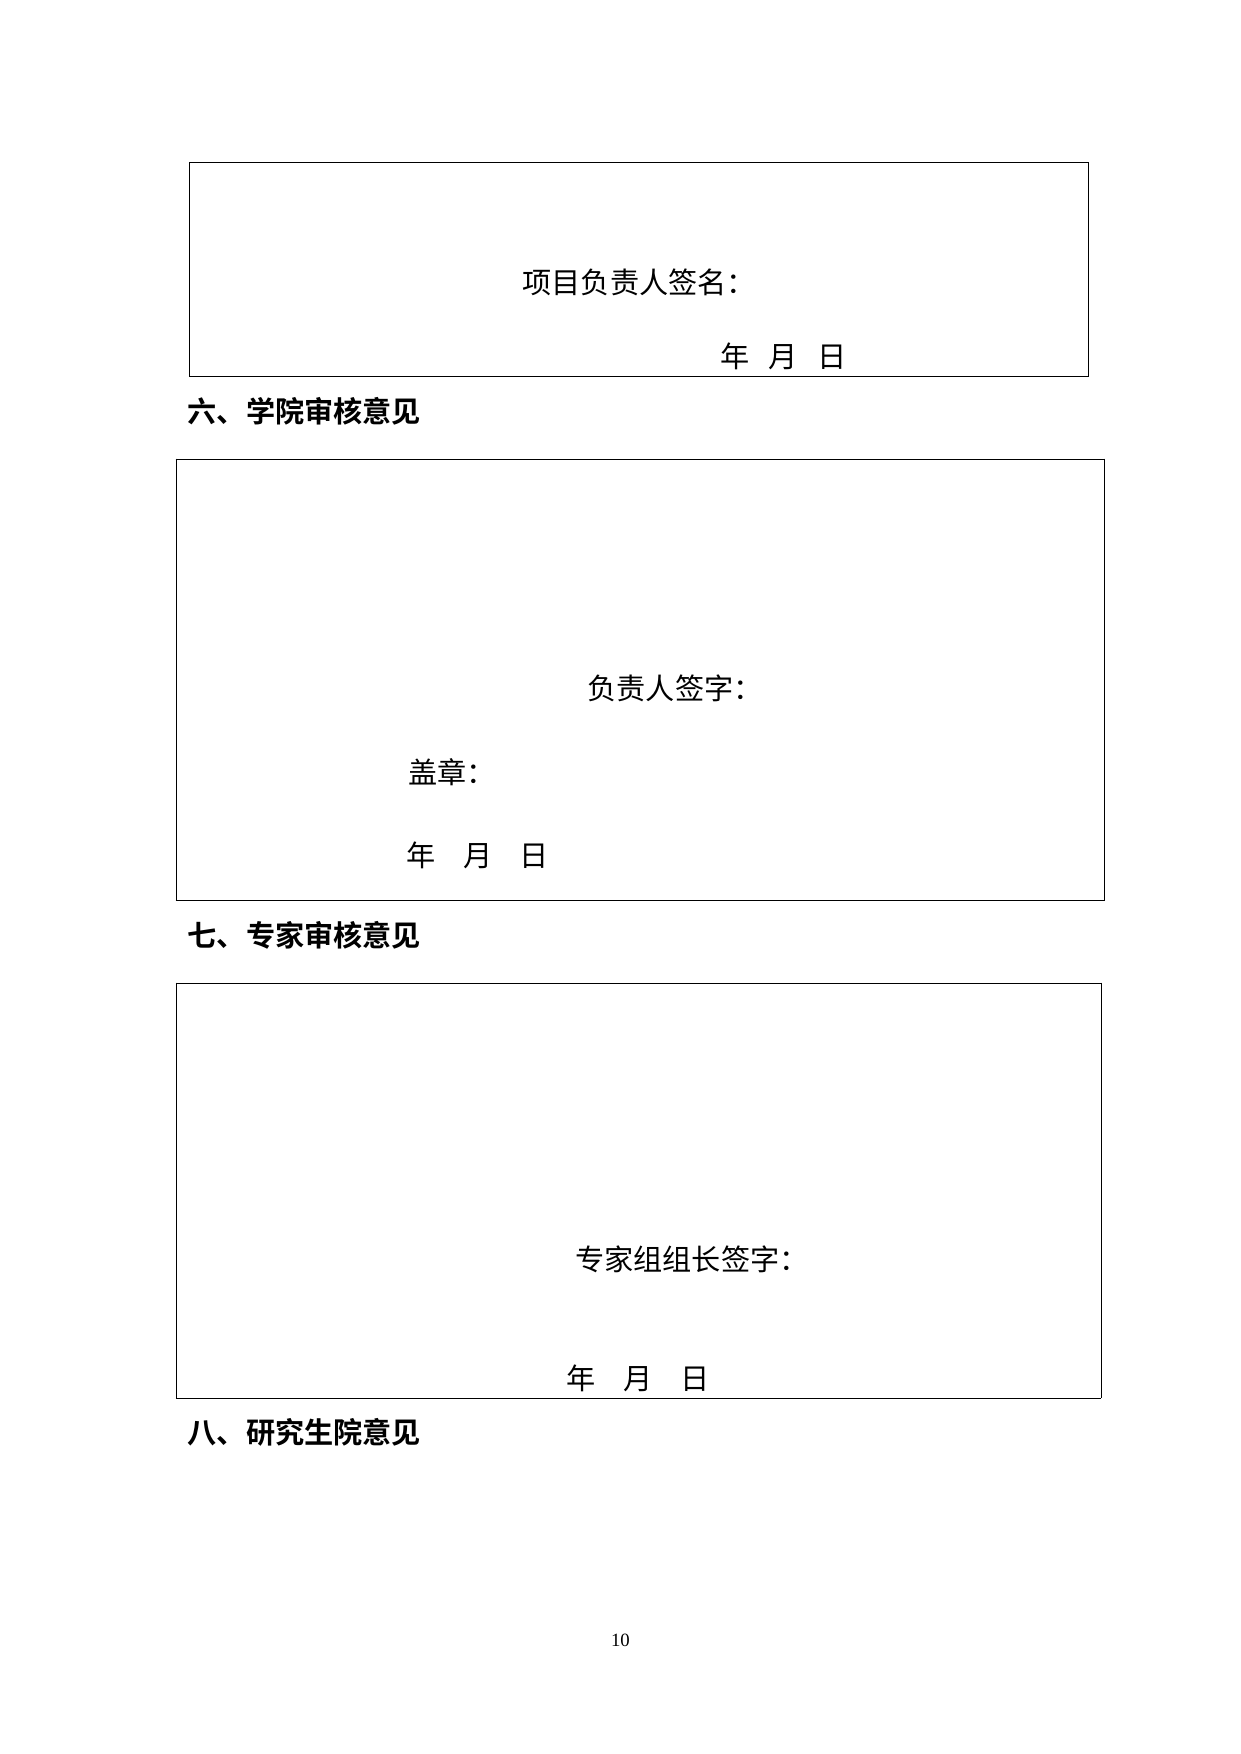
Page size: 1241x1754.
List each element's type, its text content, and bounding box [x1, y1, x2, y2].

table_header 负责人签字： 盖章： 年 月 日 [177, 460, 1104, 900]
text 八、研究生院意见 [187, 1399, 1053, 1463]
table_header 专家组组长签字： 年 月 日 [177, 984, 1101, 1398]
text 六、学院审核意见 [187, 377, 1053, 442]
table_cell 项目负责人签名： 年 月 日 [190, 163, 1088, 376]
text 七、专家审核意见 [187, 901, 1053, 966]
